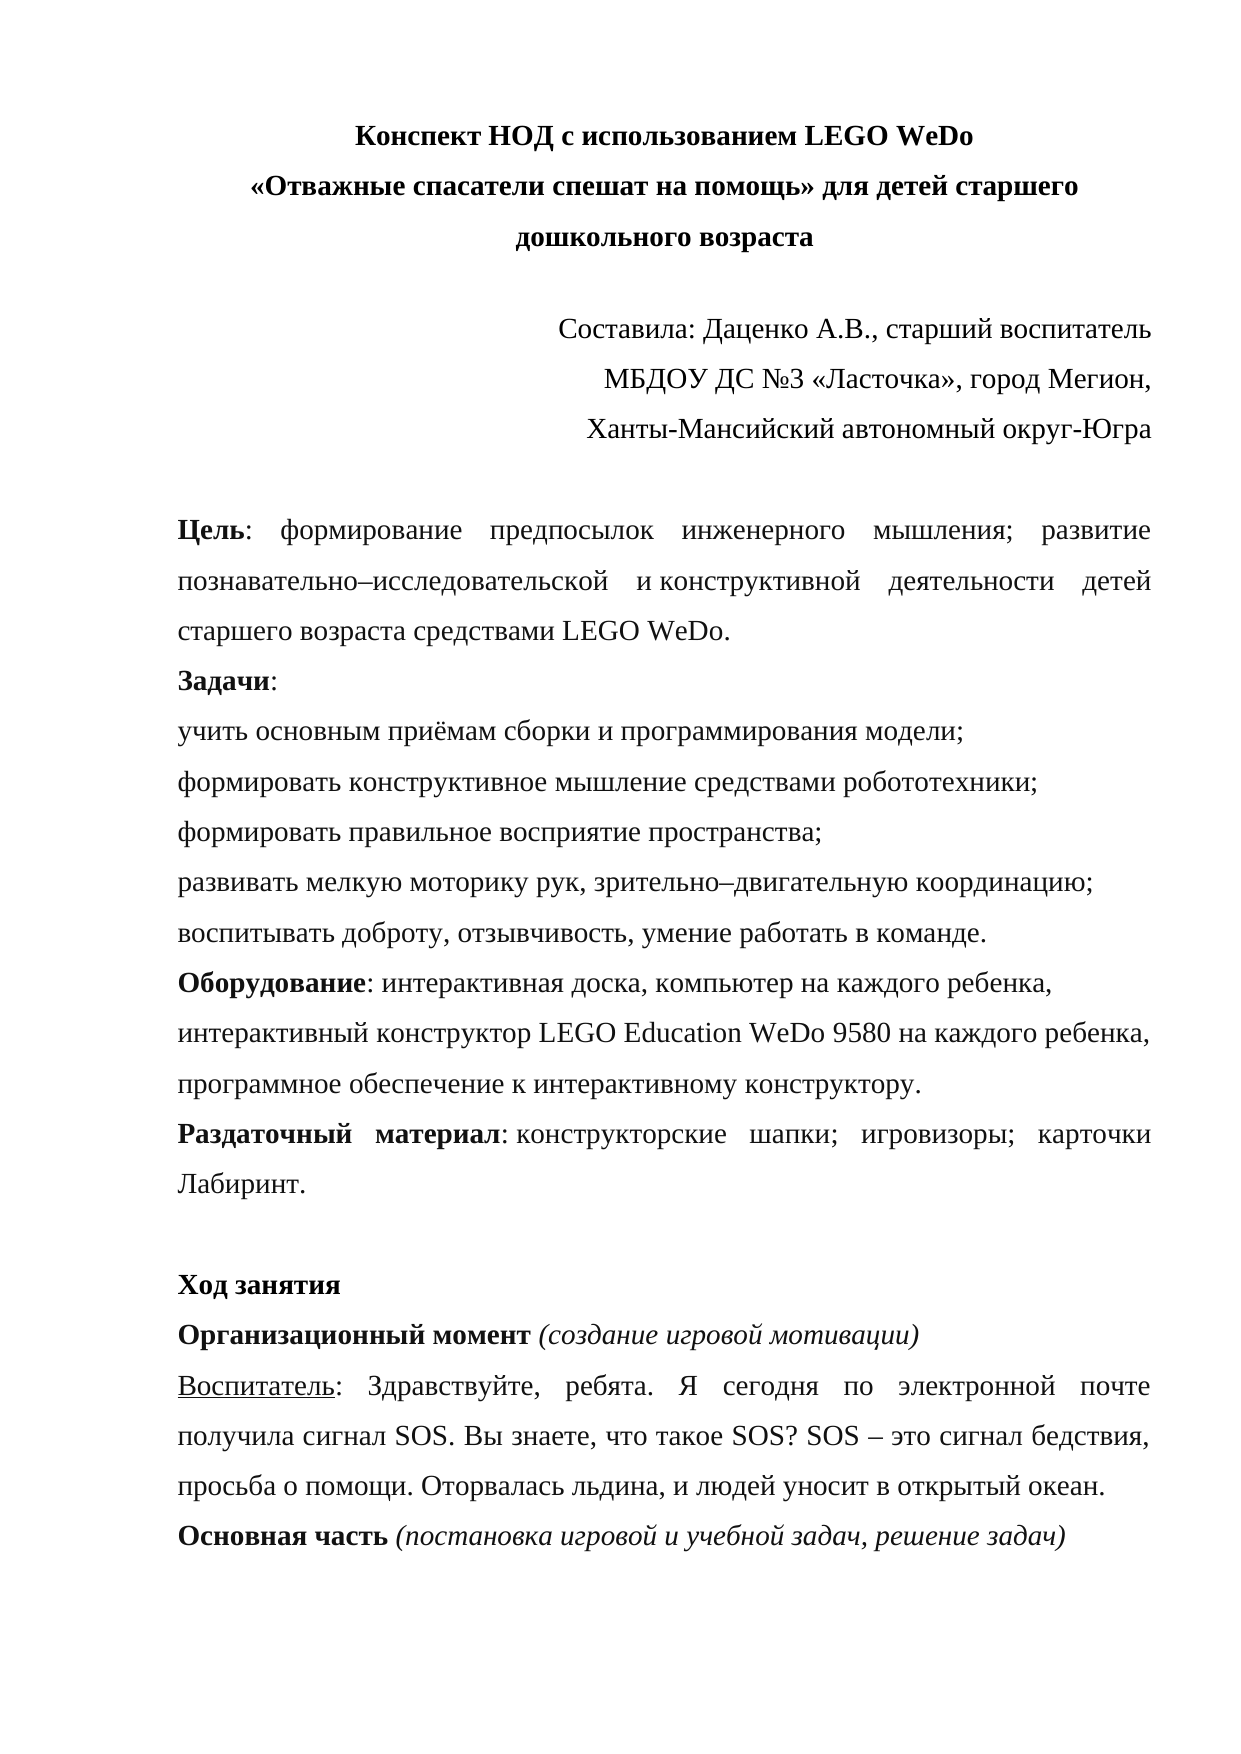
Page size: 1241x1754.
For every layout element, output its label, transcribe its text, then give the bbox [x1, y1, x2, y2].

text Задачи: [177, 663, 1152, 697]
text Ханты-Мансийский автономный округ-Югра [177, 412, 1152, 445]
text Оборудование: интерактивная доска, компьютер на каждого ребенка, интерактивный конструктор LEGO Education WeDo 9580 на каждого ребенка, программное обеспечение к интерактивному конструктору. [177, 965, 1152, 1099]
text МБДОУ ДС №3 «Ласточка», город Мегион, [177, 361, 1152, 395]
text Ход занятия [177, 1267, 1152, 1301]
text «Отважные спасатели спешат на помощь» для детей старшего дошкольного возраста [177, 168, 1152, 252]
text Организационный момент (создание игровой мотивации) [177, 1317, 1152, 1351]
text формировать правильное восприятие пространства; [177, 814, 1152, 848]
text учить основным приёмам сборки и программирования модели; [177, 713, 1152, 747]
text Воспитатель: Здравствуйте, ребята. Я сегодня по электронной почте получила сигнал SOS. Вы знаете, что такое SOS? SOS – это сигнал бедствия, просьба о помощи. Оторвалась льдина, и людей уносит в открытый океан. [177, 1368, 1152, 1502]
text развивать мелкую моторику рук, зрительно–двигательную координацию; [177, 864, 1152, 898]
text Основная часть (постановка игровой и учебной задач, решение задач) [177, 1518, 1152, 1552]
text воспитывать доброту, отзывчивость, умение работать в команде. [177, 915, 1152, 948]
text Цель: формирование предпосылок инженерного мышления; развитие познавательно–исследовательской и конструктивной деятельности детей старшего возраста средствами LEGO WeDo. [177, 512, 1152, 646]
text Составила: Даценко А.В., старший воспитатель [177, 311, 1152, 344]
text Конспект НОД с использованием LEGO WeDo [177, 118, 1152, 152]
text формировать конструктивное мышление средствами робототехники; [177, 764, 1152, 797]
text Раздаточный материал: конструкторские шапки; игровизоры; карточки Лабиринт. [177, 1116, 1152, 1200]
